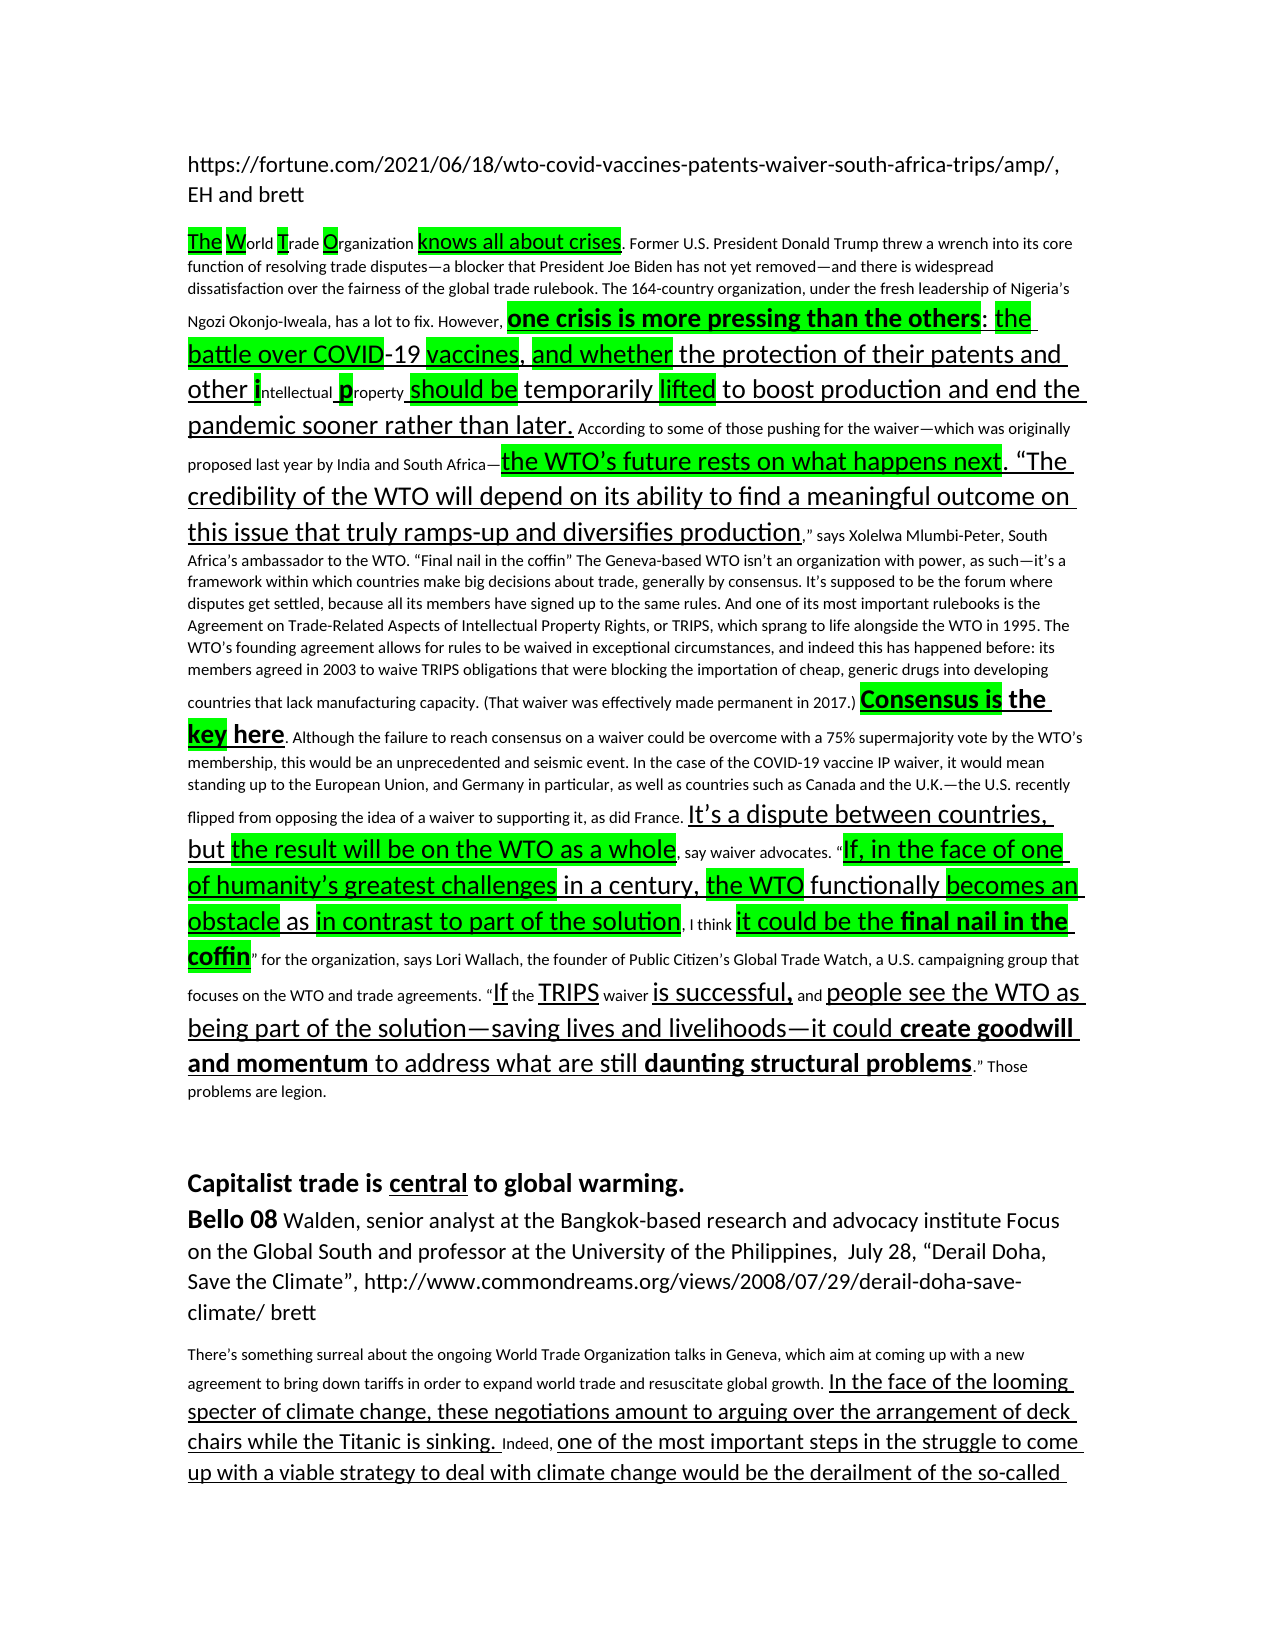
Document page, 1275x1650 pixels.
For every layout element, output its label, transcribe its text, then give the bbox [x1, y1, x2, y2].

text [187, 1344, 1087, 1486]
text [187, 150, 1087, 208]
subtitle Capitalist trade is central to global warming. [187, 1166, 1087, 1199]
text The World Trade Organization knows all about crises. Former U.S. President Donald Trump threw a wrench into its core function of resolving trade disputes—a blocker that President Joe Biden has not yet removed—and there is widespread dissatisfaction over the fairness of the global trade rulebook. The 164-country organization, under the fresh leadership of Nigeria’s Ngozi Okonjo-Iweala, has a lot to fix. However, one crisis is more pressing than the others: the battle over COVID-19 vaccines, and whether the protection of their patents and other intellectual property should be temporarily lifted to boost production and end the pandemic sooner rather than later. According to some of those pushing for the waiver—which was originally proposed last year by India and South Africa—the WTO’s future rests on what happens next. “The credibility of the WTO will depend on its ability to find a meaningful outcome on this issue that truly ramps-up and diversifies production,” says Xolelwa Mlumbi-Peter, South Africa’s ambassador to the WTO. “Final nail in the coffin” The Geneva-based WTO isn’t an organization with power, as such—it’s a framework within which countries make big decisions about trade, generally by consensus. It’s supposed to be the forum where disputes get settled, because all its members have signed up to the same rules. And one of its most important rulebooks is the Agreement on Trade-Related Aspects of Intellectual Property Rights, or TRIPS, which sprang to life alongside the WTO in 1995. The WTO’s founding agreement allows for rules to be waived in exceptional circumstances, and indeed this has happened before: its members agreed in 2003 to waive TRIPS obligations that were blocking the importation of cheap, generic drugs into developing countries that lack manufacturing capacity. (That waiver was effectively made permanent in 2017.) Consensus is the key here. Although the failure to reach consensus on a waiver could be overcome with a 75% supermajority vote by the WTO’s membership, this would be an unprecedented and seismic event. In the case of the COVID-19 vaccine IP waiver, it would mean standing up to the European Union, and Germany in particular, as well as countries such as Canada and the U.K.—the U.S. recently flipped from opposing the idea of a waiver to supporting it, as did France. It’s a dispute between countries, but the result will be on the WTO as a whole, say waiver advocates. “If, in the face of one of humanity’s greatest challenges in a century, the WTO functionally becomes an obstacle as in contrast to part of the solution, I think it could be the final nail in the coffin” for the organization, says Lori Wallach, the founder of Public Citizen’s Global Trade Watch, a U.S. campaigning group that focuses on the WTO and trade agreements. “If the TRIPS waiver is successful, and people see the WTO as being part of the solution—saving lives and livelihoods—it could create goodwill and momentum to address what are still daunting structural problems.” Those problems are legion. [187, 227, 1087, 1101]
text Bello 08 Walden, senior analyst at the Bangkok-based research and advocacy institute Focus on the Global South and professor at the University of the Philippines, July 28, “Derail Doha, Save the Climate”, http://www.commondreams.org/views/2008/07/29/derail-doha-save-climate/ brett [187, 1202, 1087, 1326]
